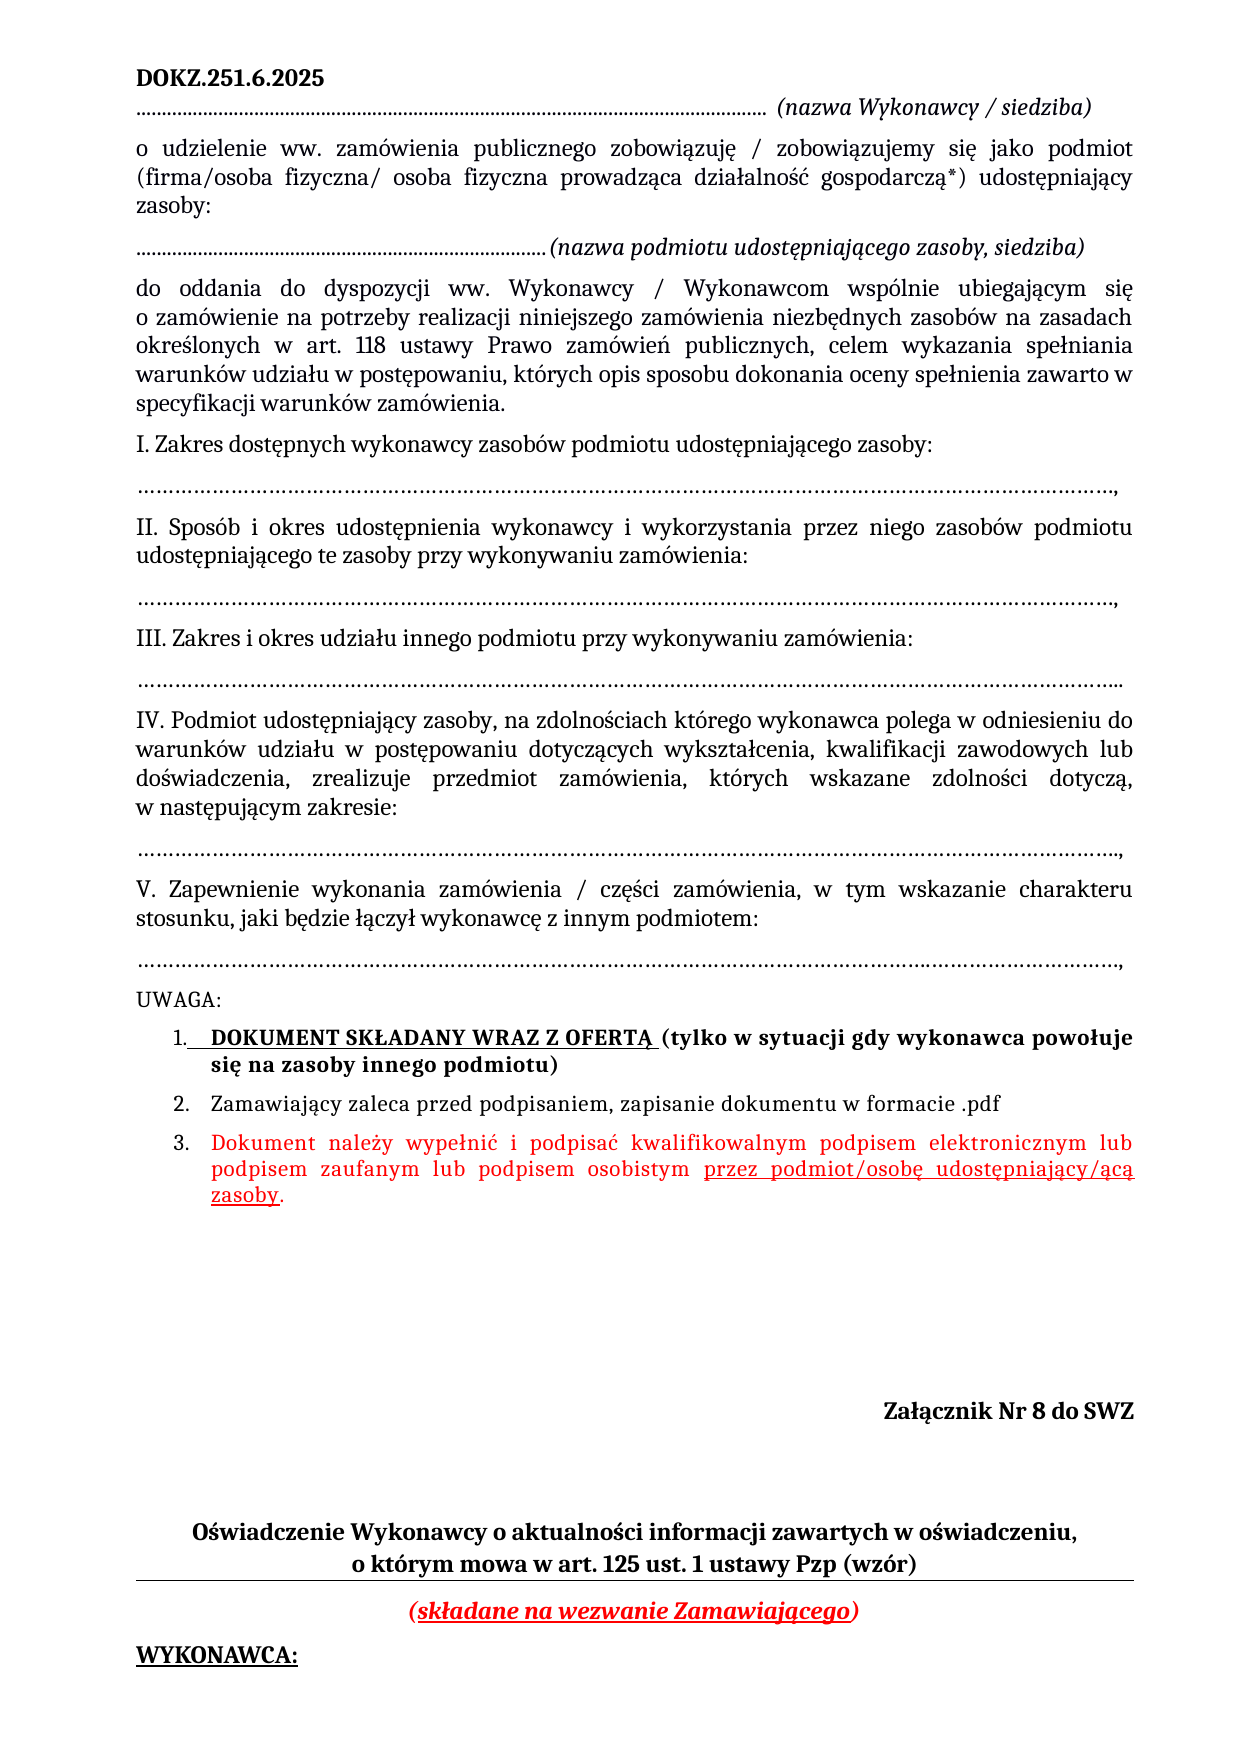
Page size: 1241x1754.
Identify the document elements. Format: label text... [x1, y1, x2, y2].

text do oddania do dyspozycji ww. Wykonawcy / Wykonawcom wspólnie ubiegającym się o zamówienie na potrzeby realizacji niniejszego zamówienia niezbędnych zasobów na zasadach określonych w art. 118 ustawy Prawo zamówień publicznych, celem wykazania spełniania warunków udziału w postępowaniu, których opis sposobu dokonania oceny spełnienia zawarto w specyfikacji warunków zamówienia. [136, 274, 1134, 418]
text Załącznik Nr 8 do SWZ [136, 1397, 1134, 1426]
text ................................................................................(nazwa podmiotu udostępniającego zasoby, siedziba) [136, 233, 1134, 261]
text III. Zakres i okres udziału innego podmiotu przy wykonywaniu zamówienia: [136, 624, 1134, 653]
list DOKUMENT SKŁADANY WRAZ Z OFERTĄ (tylko w sytuacji gdy wykonawca powołuje się na zasoby innego podmiotu) [173, 1025, 1134, 1078]
text ………………………………………………………………………………………………………………………………………….. [136, 665, 1134, 694]
text WYKONAWCA: [136, 1641, 1134, 1669]
list Zamawiający zaleca przed podpisaniem, zapisanie dokumentu w formacie .pdf [173, 1090, 1134, 1117]
text ……………………………………………………………………………………………………………….…………………………, [136, 945, 1134, 974]
text (składane na wezwanie Zamawiającego) [136, 1597, 1134, 1626]
text I. Zakres dostępnych wykonawcy zasobów podmiotu udostępniającego zasoby: [136, 430, 1134, 459]
text IV. Podmiot udostępniający zasoby, na zdolnościach którego wykonawca polega w odniesieniu do warunków udziału w postępowaniu dotyczących wykształcenia, kwalifikacji zawodowych lub doświadczenia, zrealizuje przedmiot zamówienia, których wskazane zdolności dotyczą, w następującym zakresie: [136, 706, 1134, 821]
text …………………………………………………………………………………………………………………………………………, [136, 583, 1134, 611]
text UWAGA: [136, 986, 1134, 1013]
text …………………………………………………………………………………………………………………………………………, [136, 471, 1134, 500]
text ........................................................................................................................... (nazwa Wykonawcy / siedziba) [136, 93, 1134, 121]
list Dokument należy wypełnić i podpisać kwalifikowalnym podpisem elektronicznym lub podpisem zaufanym lub podpisem osobistym przez podmiot/osobę udostępniający/ącą zasoby. [173, 1129, 1134, 1208]
text …………………………………………………………………………………………………………………………………………., [136, 834, 1134, 863]
text Oświadczenie Wykonawcy o aktualności informacji zawartych w oświadczeniu, o którym mowa w art. 125 ust. 1 ustawy Pzp (wzór) [136, 1518, 1134, 1580]
text o udzielenie ww. zamówienia publicznego zobowiązuję / zobowiązujemy się jako podmiot (firma/osoba fizyczna/ osoba fizyczna prowadząca działalność gospodarczą*) udostępniający zasoby: [136, 134, 1134, 220]
text V. Zapewnienie wykonania zamówienia / części zamówienia, w tym wskazanie charakteru stosunku, jaki będzie łączył wykonawcę z innym podmiotem: [136, 875, 1134, 933]
text II. Sposób i okres udostępnienia wykonawcy i wykorzystania przez niego zasobów podmiotu udostępniającego te zasoby przy wykonywaniu zamówienia: [136, 513, 1134, 570]
